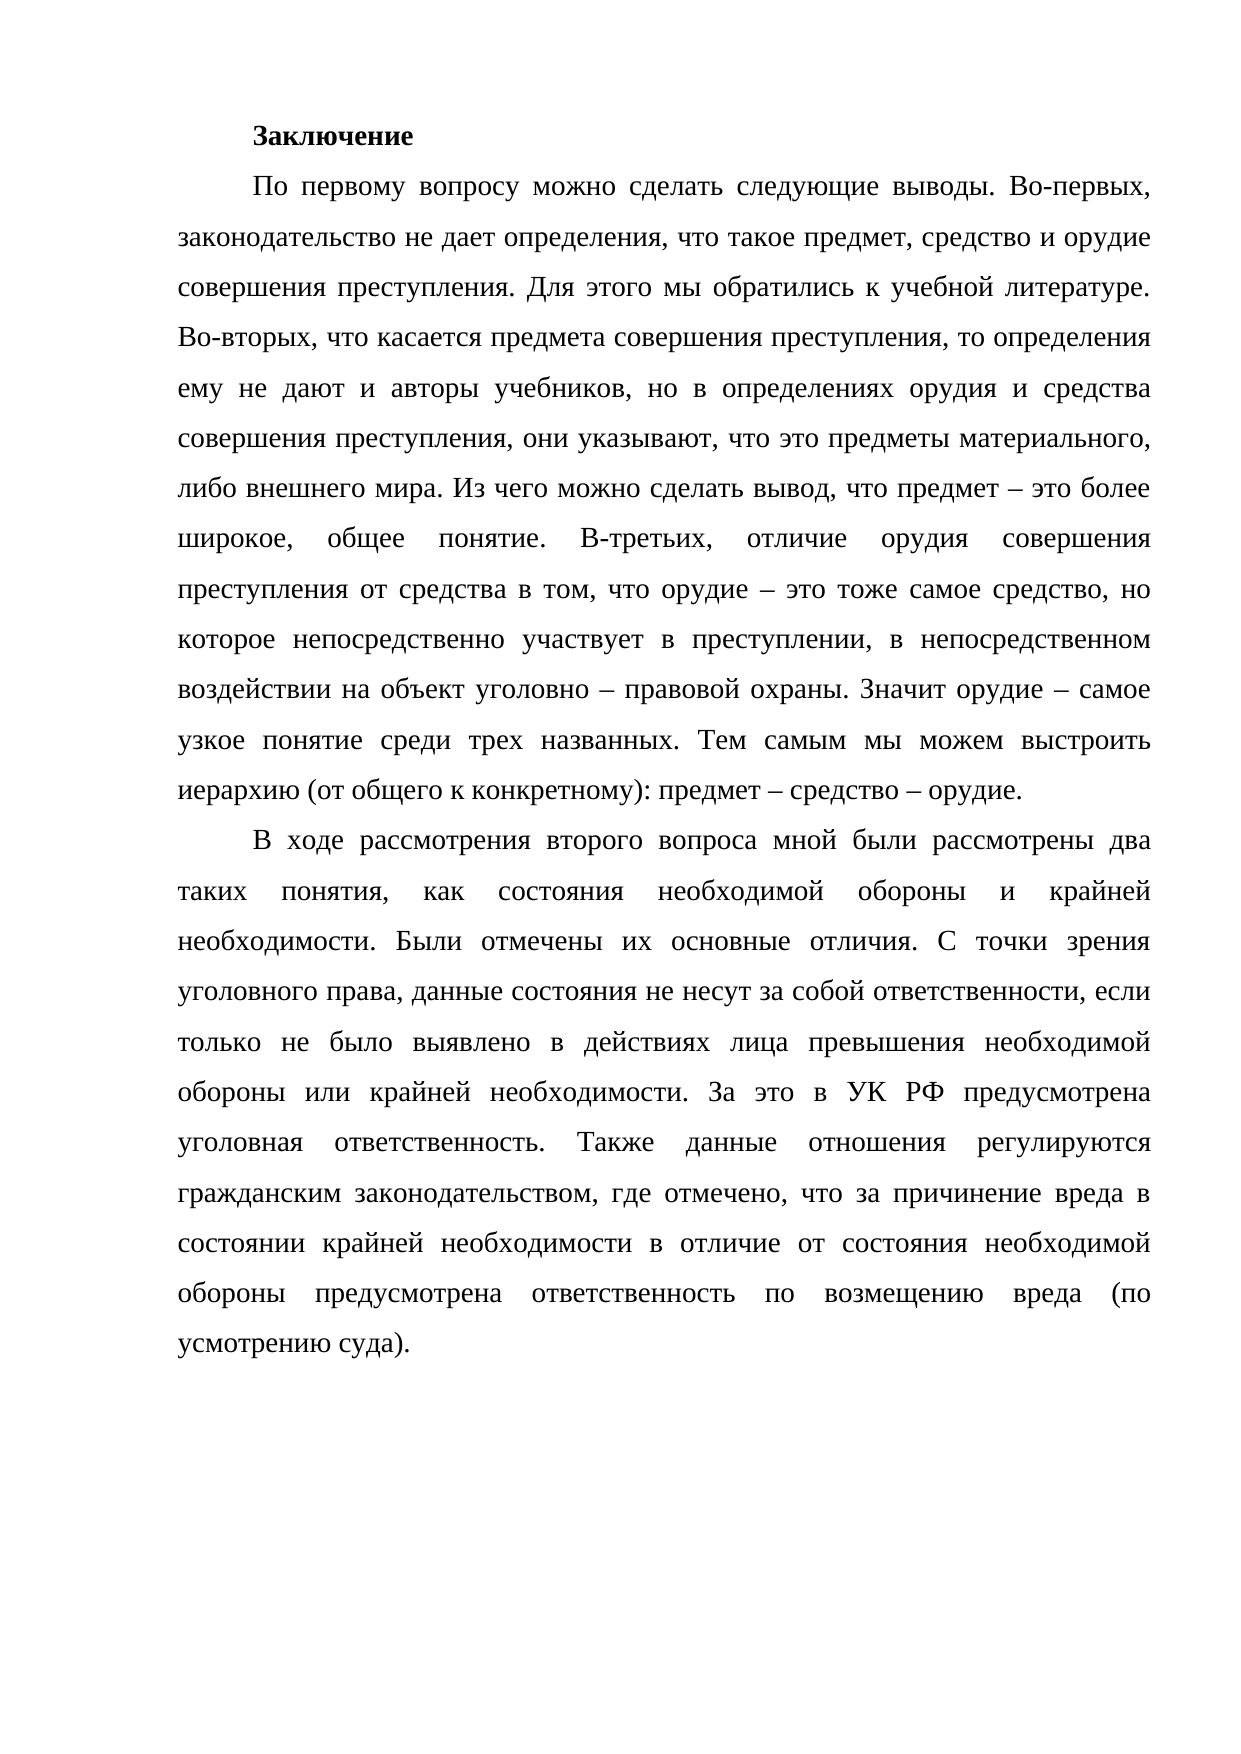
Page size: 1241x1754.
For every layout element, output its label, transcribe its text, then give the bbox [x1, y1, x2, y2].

text Заключение [177, 118, 1152, 152]
text По первому вопросу можно сделать следующие выводы. Во-первых, законодательство не дает определения, что такое предмет, средство и орудие совершения преступления. Для этого мы обратились к учебной литературе. Во-вторых, что касается предмета совершения преступления, то определения ему не дают и авторы учебников, но в определениях орудия и средства совершения преступления, они указывают, что это предметы материального, либо внешнего мира. Из чего можно сделать вывод, что предмет – это более широкое, общее понятие. В-третьих, отличие орудия совершения преступления от средства в том, что орудие – это тоже самое средство, но которое непосредственно участвует в преступлении, в непосредственном воздействии на объект уголовно – правовой охраны. Значит орудие – самое узкое понятие среди трех названных. Тем самым мы можем выстроить иерархию (от общего к конкретному): предмет – средство – орудие. [177, 168, 1152, 806]
text В ходе рассмотрения второго вопроса мной были рассмотрены два таких понятия, как состояния необходимой обороны и крайней необходимости. Были отмечены их основные отличия. С точки зрения уголовного права, данные состояния не несут за собой ответственности, если только не было выявлено в действиях лица превышения необходимой обороны или крайней необходимости. За это в УК РФ предусмотрена уголовная ответственность. Также данные отношения регулируются гражданским законодательством, где отмечено, что за причинение вреда в состоянии крайней необходимости в отличие от состояния необходимой обороны предусмотрена ответственность по возмещению вреда (по усмотрению суда). [177, 822, 1152, 1359]
